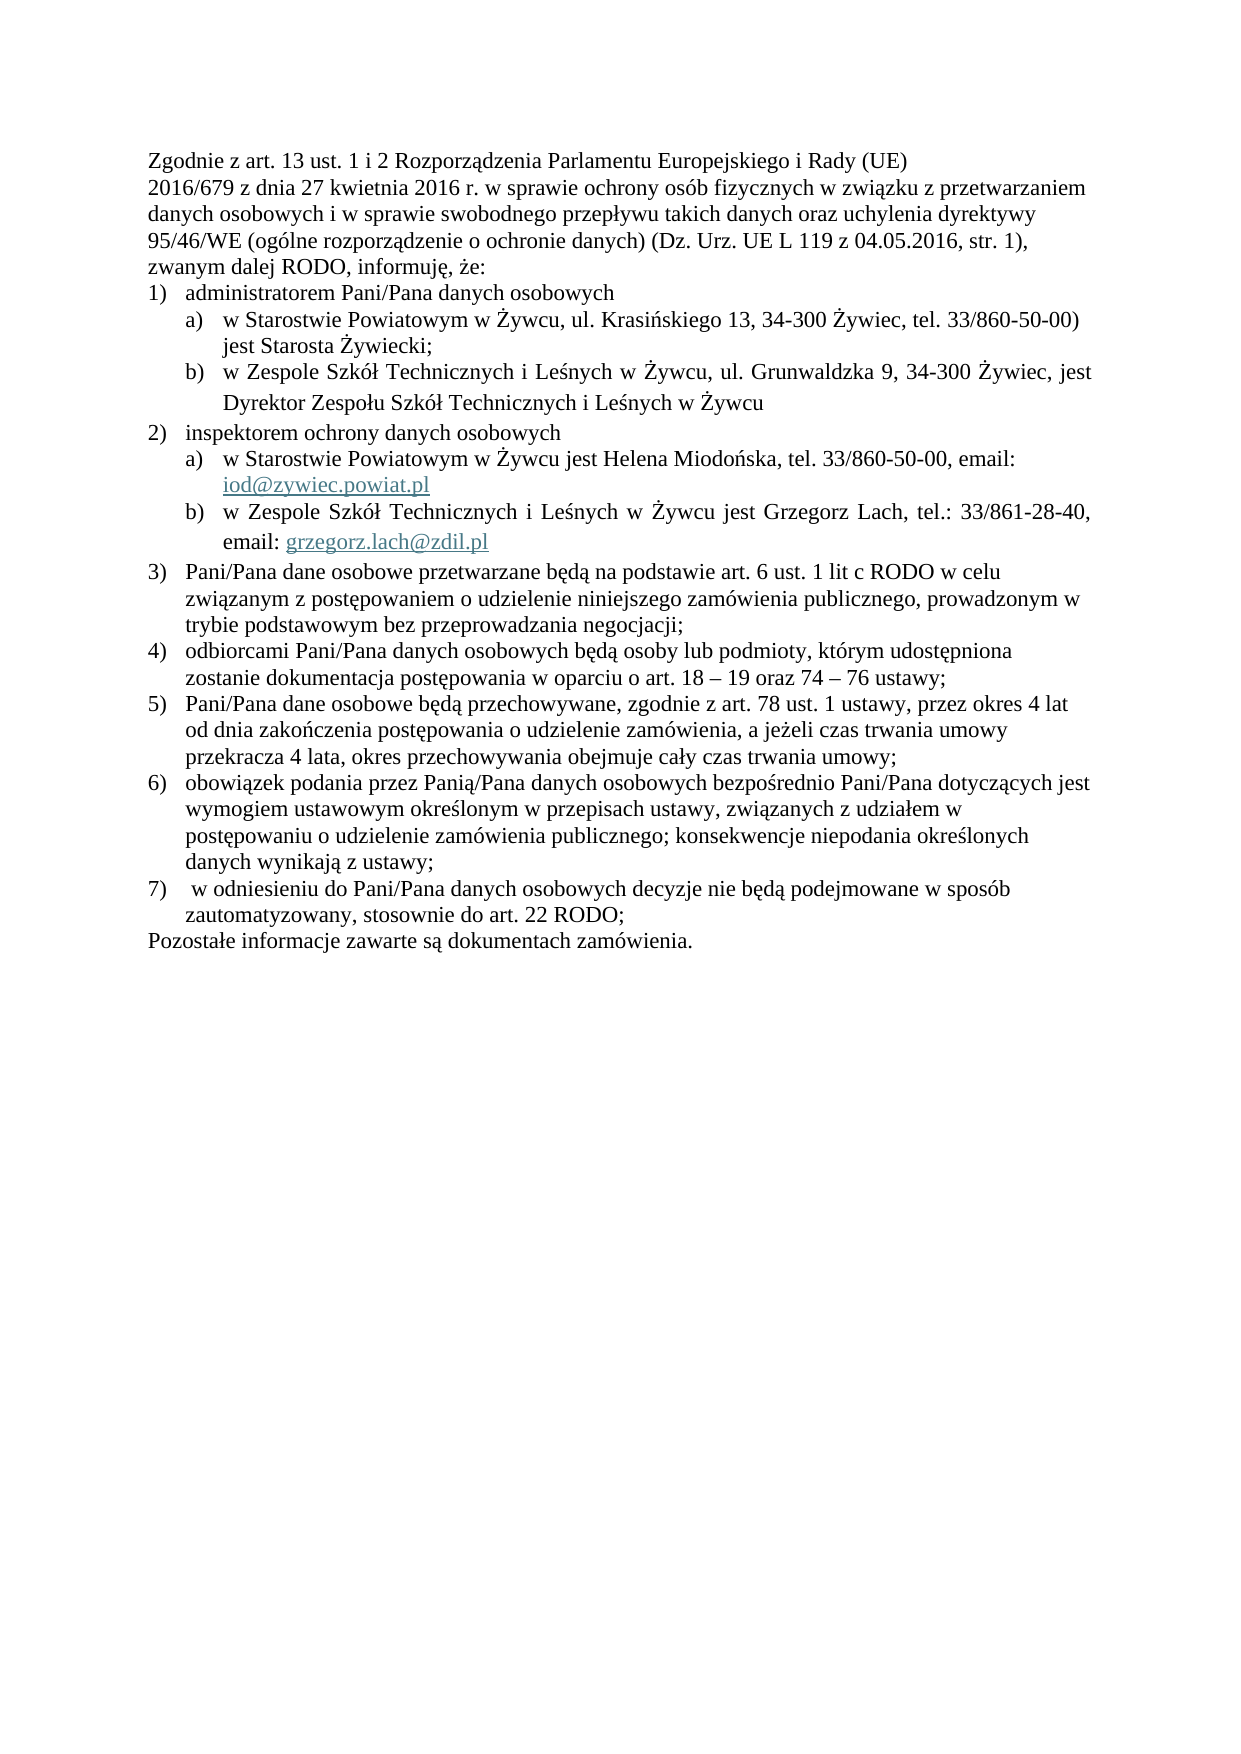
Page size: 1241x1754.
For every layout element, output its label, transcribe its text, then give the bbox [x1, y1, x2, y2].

list obowiązek podania przez Panią/Pana danych osobowych bezpośrednio Pani/Pana dotyczących jest wymogiem ustawowym określonym w przepisach ustawy, związanych z udziałem w postępowaniu o udzielenie zamówienia publicznego; konsekwencje niepodania określonych danych wynikają z ustawy; [148, 769, 1093, 874]
list Pani/Pana dane osobowe będą przechowywane, zgodnie z art. 78 ust. 1 ustawy, przez okres 4 lat od dnia zakończenia postępowania o udzielenie zamówienia, a jeżeli czas trwania umowy przekracza 4 lata, okres przechowywania obejmuje cały czas trwania umowy; [148, 690, 1093, 769]
list inspektorem ochrony danych osobowych [148, 419, 1093, 445]
text Zgodnie z art. 13 ust. 1 i 2 Rozporządzenia Parlamentu Europejskiego i Rady (UE) [148, 148, 1093, 174]
list Pani/Pana dane osobowe przetwarzane będą na podstawie art. 6 ust. 1 lit c RODO w celu związanym z postępowaniem o udzielenie niniejszego zamówienia publicznego, prowadzonym w trybie podstawowym bez przeprowadzania negocjacji; [148, 558, 1093, 637]
list administratorem Pani/Pana danych osobowych [148, 279, 1093, 306]
text Pozostałe informacje zawarte są dokumentach zamówienia. [148, 927, 1093, 954]
list odbiorcami Pani/Pana danych osobowych będą osoby lub podmioty, którym udostępniona zostanie dokumentacja postępowania w oparciu o art. 18 – 19 oraz 74 – 76 ustawy; [148, 637, 1093, 690]
list w Zespole Szkół Technicznych i Leśnych w Żywcu jest Grzegorz Lach, tel.: 33/861-28-40, email: grzegorz.lach@zdil.pl [185, 498, 1093, 554]
list w Zespole Szkół Technicznych i Leśnych w Żywcu, ul. Grunwaldzka 9, 34-300 Żywiec, jest Dyrektor Zespołu Szkół Technicznych i Leśnych w Żywcu [185, 358, 1093, 415]
text 2016/679 z dnia 27 kwietnia 2016 r. w sprawie ochrony osób fizycznych w związku z przetwarzaniem danych osobowych i w sprawie swobodnego przepływu takich danych oraz uchylenia dyrektywy 95/46/WE (ogólne rozporządzenie o ochronie danych) (Dz. Urz. UE L 119 z 04.05.2016, str. 1), zwanym dalej RODO, informuję, że: [148, 174, 1093, 279]
list w Starostwie Powiatowym w Żywcu, ul. Krasińskiego 13, 34-300 Żywiec, tel. 33/860-50-00) jest Starosta Żywiecki; [185, 306, 1093, 358]
list w odniesieniu do Pani/Pana danych osobowych decyzje nie będą podejmowane w sposób zautomatyzowany, stosownie do art. 22 RODO; [148, 874, 1093, 927]
list w Starostwie Powiatowym w Żywcu jest Helena Miodońska, tel. 33/860-50-00, email: iod@zywiec.powiat.pl [185, 445, 1093, 498]
